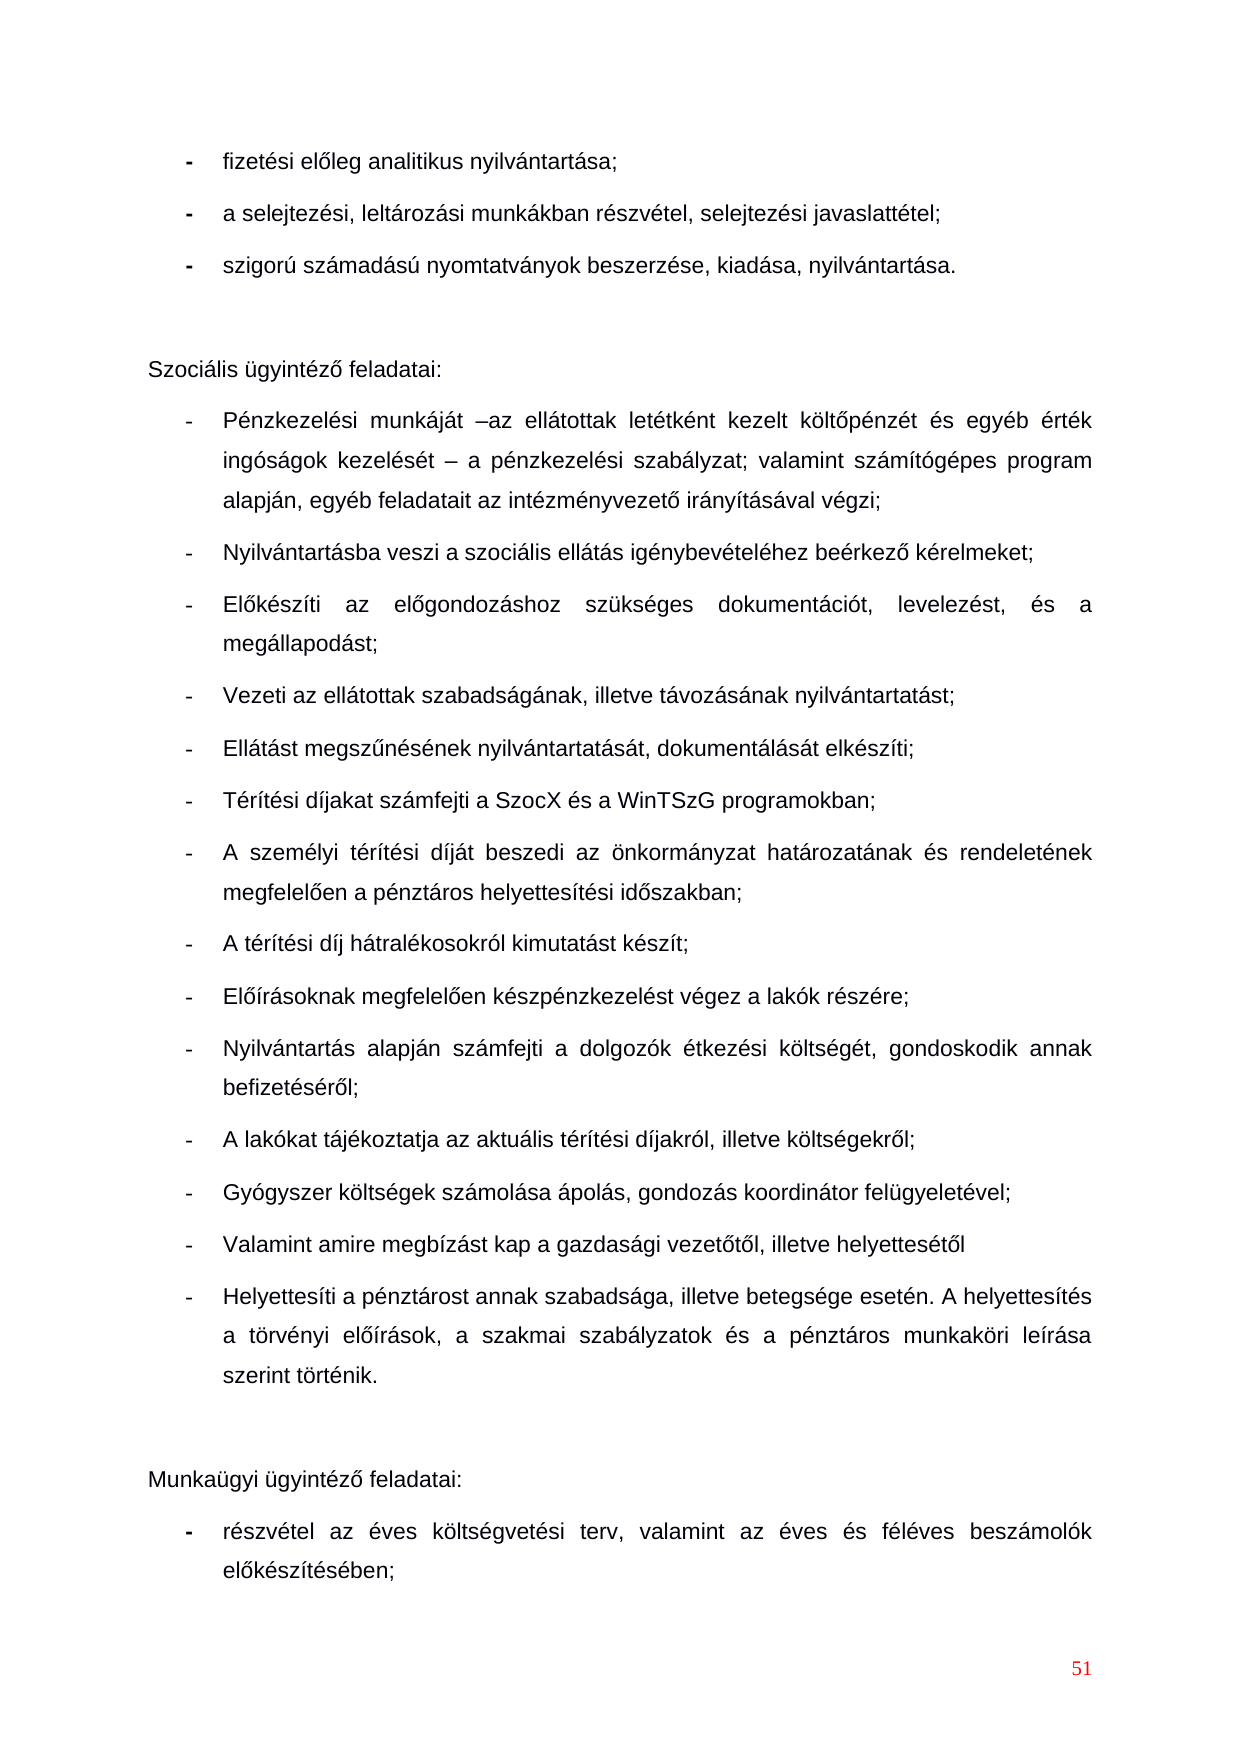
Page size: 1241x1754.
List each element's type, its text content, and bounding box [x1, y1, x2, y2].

list Vezeti az ellátottak szabadságának, illetve távozásának nyilvántartatást; [185, 682, 1093, 709]
list A személyi térítési díját beszedi az önkormányzat határozatának és rendeletének megfelelően a pénztáros helyettesítési időszakban; [185, 839, 1093, 905]
list részvétel az éves költségvetési terv, valamint az éves és féléves beszámolók előkészítésében; [185, 1518, 1093, 1584]
list Helyettesíti a pénztárost annak szabadsága, illetve betegsége esetén. A helyettesítés a törvényi előírások, a szakmai szabályzatok és a pénztáros munkaköri leírása szerint történik. [185, 1283, 1093, 1388]
list Valamint amire megbízást kap a gazdasági vezetőtől, illetve helyettesétől [185, 1231, 1093, 1257]
list Ellátást megszűnésének nyilvántartatását, dokumentálását elkészíti; [185, 734, 1093, 761]
list Nyilvántartásba veszi a szociális ellátás igénybevételéhez beérkező kérelmeket; [185, 538, 1093, 565]
list A térítési díj hátralékosokról kimutatást készít; [185, 930, 1093, 957]
text Szociális ügyintéző feladatai: [148, 356, 1093, 382]
list Gyógyszer költségek számolása ápolás, gondozás koordinátor felügyeletével; [185, 1178, 1093, 1205]
list Előírásoknak megfelelően készpénzkezelést végez a lakók részére; [185, 983, 1093, 1009]
list Pénzkezelési munkáját –az ellátottak letétként kezelt költőpénzét és egyéb érték ingóságok kezelését – a pénzkezelési szabályzat; valamint számítógépes program alapján, egyéb feladatait az intézményvezető irányításával végzi; [185, 407, 1093, 513]
list fizetési előleg analitikus nyilvántartása; [185, 148, 1093, 174]
list a selejtezési, leltározási munkákban részvétel, selejtezési javaslattétel; [185, 199, 1093, 226]
list Térítési díjakat számfejti a SzocX és a WinTSzG programokban; [185, 787, 1093, 813]
list Nyilvántartás alapján számfejti a dolgozók étkezési költségét, gondoskodik annak befizetéséről; [185, 1035, 1093, 1101]
text Munkaügyi ügyintéző feladatai: [148, 1466, 1093, 1492]
list szigorú számadású nyomtatványok beszerzése, kiadása, nyilvántartása. [185, 252, 1093, 278]
list Előkészíti az előgondozáshoz szükséges dokumentációt, levelezést, és a megállapodást; [185, 591, 1093, 657]
list A lakókat tájékoztatja az aktuális térítési díjakról, illetve költségekről; [185, 1126, 1093, 1153]
